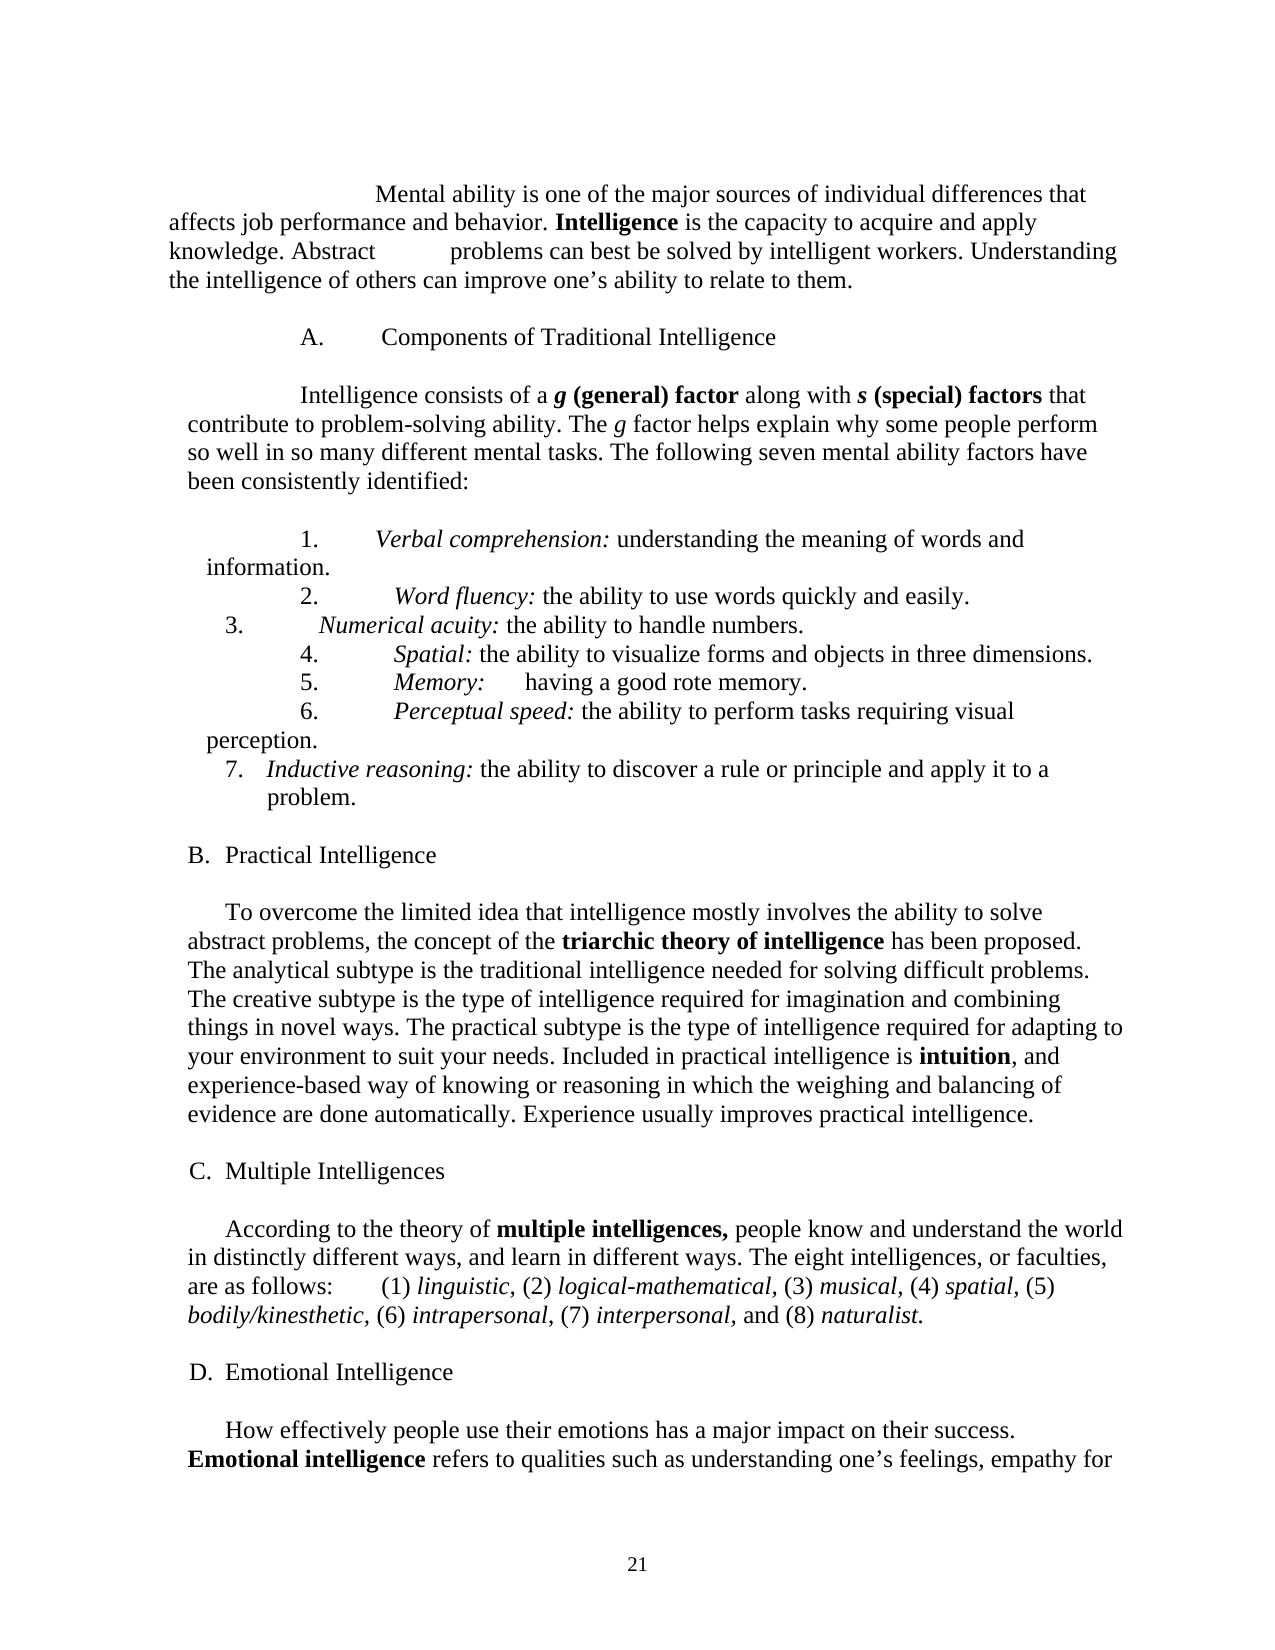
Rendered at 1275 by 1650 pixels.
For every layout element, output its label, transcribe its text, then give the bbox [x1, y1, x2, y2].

text C. Multiple Intelligences [189, 1156, 1125, 1185]
text Mental ability is one of the major sources of individual differences that affects job performance and behavior. Intelligence is the capacity to acquire and apply knowledge. Abstract problems can best be solved by intelligent workers. Understanding the intelligence of others can improve one’s ability to relate to them. [169, 179, 1125, 294]
text 4. Spatial: the ability to visualize forms and objects in three dimensions. [206, 639, 1125, 667]
text 5. Memory: having a good rote memory. [206, 667, 1125, 696]
text 6. Perceptual speed: the ability to perform tasks requiring visual perception. [206, 696, 1125, 754]
text 2. Word fluency: the ability to use words quickly and easily. [206, 581, 1125, 610]
text A. Components of Traditional Intelligence [169, 322, 1125, 351]
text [187, 1415, 1125, 1472]
text B. Practical Intelligence [150, 840, 1125, 869]
text According to the theory of multiple intelligences, people know and understand the world in distinctly different ways, and learn in different ways. The eight intelligences, or faculties, are as follows: (1) linguistic, (2) logical-mathematical, (3) musical, (4) spatial, (5) bodily/kinesthetic, (6) intrapersonal, (7) interpersonal, and (8) naturalist. [187, 1214, 1125, 1329]
text Intelligence consists of a g (general) factor along with s (special) factors that contribute to problem-solving ability. The g factor helps explain why some people perform so well in so many different mental tasks. The following seven mental ability factors have been consistently identified: [187, 380, 1125, 495]
text D. Emotional Intelligence [189, 1357, 1125, 1386]
text 1. Verbal comprehension: understanding the meaning of words and information. [206, 524, 1125, 581]
text To overcome the limited idea that intelligence mostly involves the ability to solve abstract problems, the concept of the triarchic theory of intelligence has been proposed. The analytical subtype is the traditional intelligence needed for solving difficult problems. The creative subtype is the type of intelligence required for imagination and combining things in novel ways. The practical subtype is the type of intelligence required for adapting to your environment to suit your needs. Included in practical intelligence is intuition, and experience-based way of knowing or reasoning in which the weighing and balancing of evidence are done automatically. Experience usually improves practical intelligence. [187, 897, 1125, 1127]
text problem. [247, 782, 1125, 811]
text 3. Numerical acuity: the ability to handle numbers. [206, 610, 1125, 639]
text 7. Inductive reasoning: the ability to discover a rule or principle and apply it to a [225, 754, 1125, 782]
